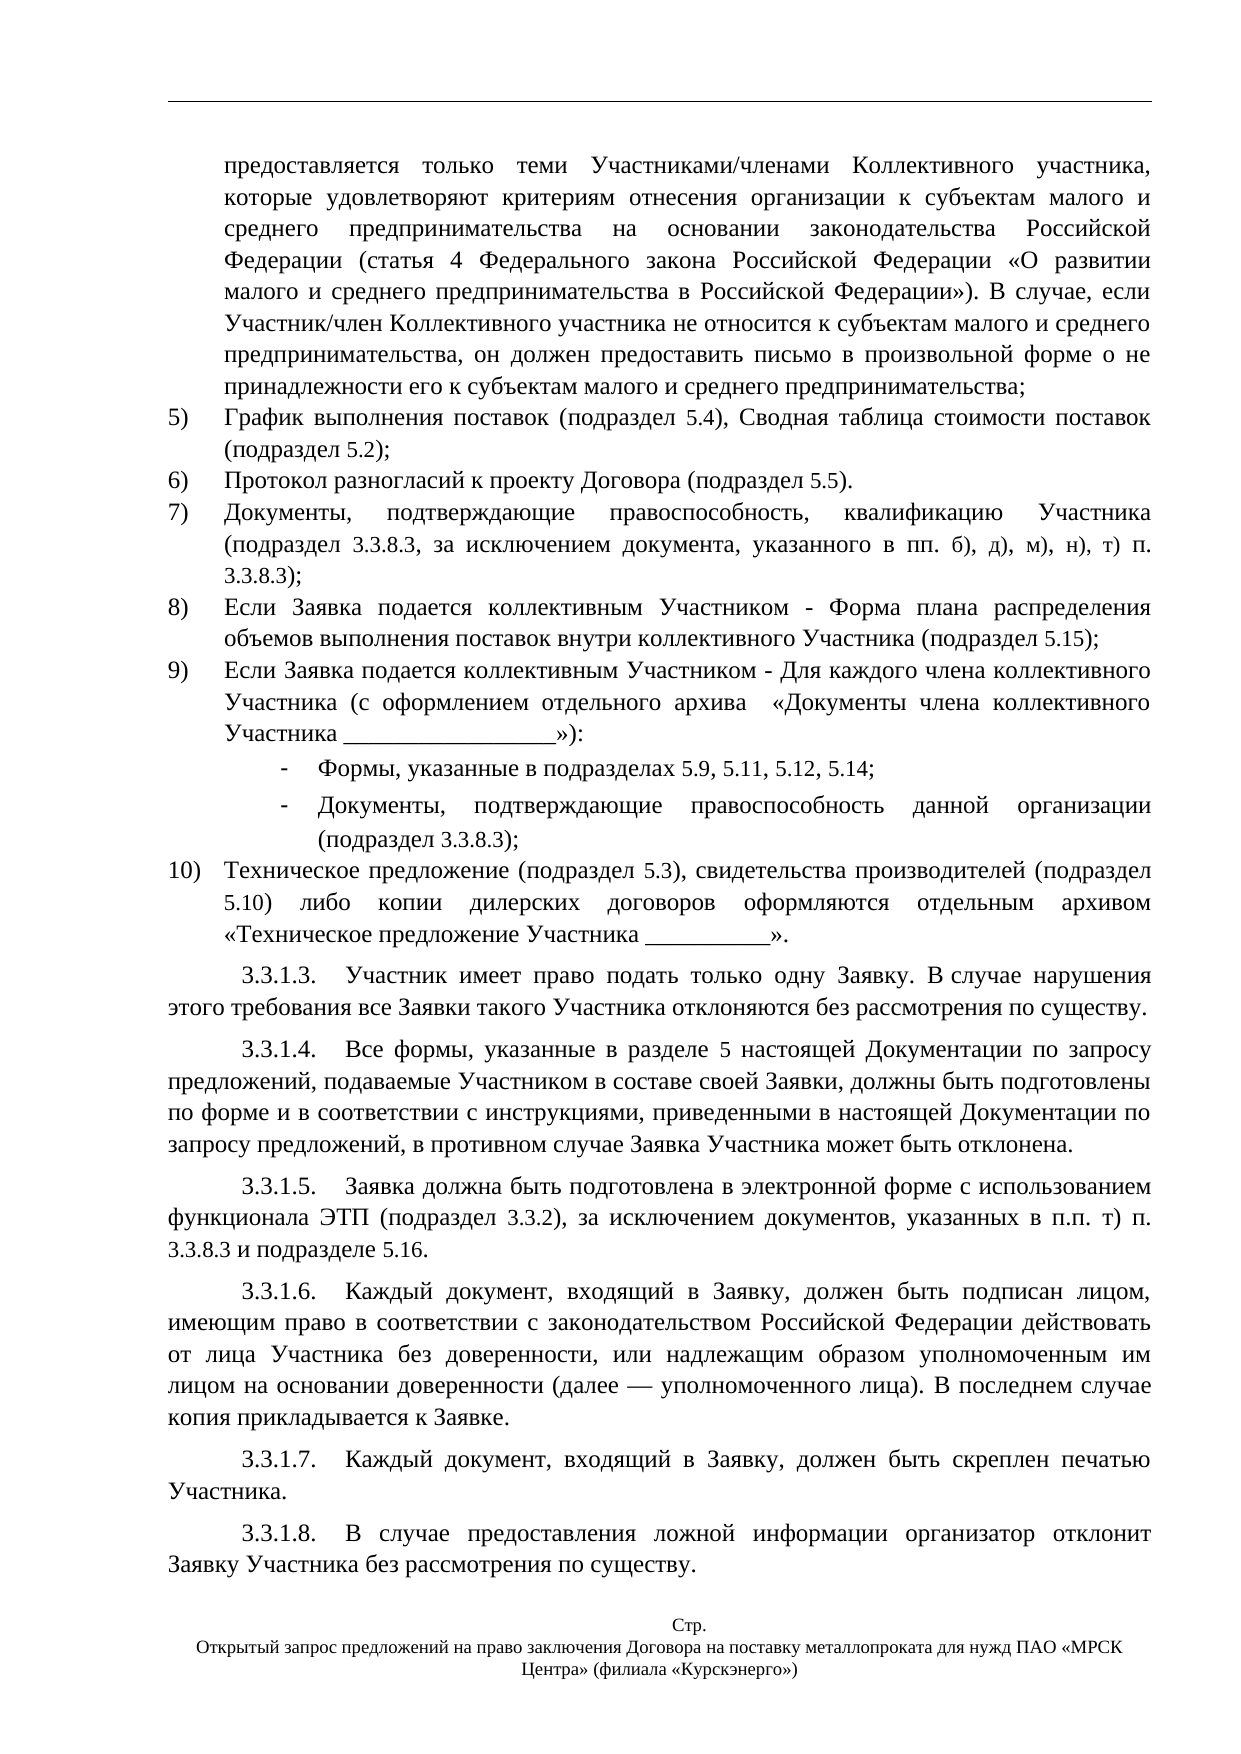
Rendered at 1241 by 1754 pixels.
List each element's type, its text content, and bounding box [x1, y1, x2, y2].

list Документы, подтверждающие правоспособность, квалификацию Участника (подраздел 3.3.8.3, за исключением документа, указанного в пп. б), д), м), н), т) п. 3.3.8.3); [168, 497, 1152, 589]
list Формы, указанные в подразделах 5.9, 5.11, 5.12, 5.14; [280, 750, 1152, 784]
list Документы, подтверждающие правоспособность данной организации (подраздел 3.3.8.3); [280, 787, 1152, 853]
list Техническое предложение (подраздел 5.3), свидетельства производителей (подраздел 5.10) либо копии дилерских договоров оформляются отдельным архивом «Техническое предложение Участника __________». [168, 856, 1152, 947]
list Если Заявка подается коллективным Участником - Форма плана распределения объемов выполнения поставок внутри коллективного Участника (подраздел 5.15); [168, 592, 1152, 652]
list В случае предоставления ложной информации организатор отклонит Заявку Участника без рассмотрения по существу. [168, 1518, 1152, 1578]
list Заявка должна быть подготовлена в электронной форме с использованием функционала ЭТП (подраздел 3.3.2), за исключением документов, указанных в п.п. т) п. 3.3.8.3 и подразделе 5.16. [168, 1171, 1152, 1263]
list График выполнения поставок (подраздел 5.4), Сводная таблица стоимости поставок (подраздел 5.2); [168, 402, 1152, 463]
list Каждый документ, входящий в Заявку, должен быть подписан лицом, имеющим право в соответствии с законодательством Российской Федерации действовать от лица Участника без доверенности, или надлежащим образом уполномоченным им лицом на основании доверенности (далее — уполномоченного лица). В последнем случае копия прикладывается к Заявке. [168, 1276, 1152, 1431]
list Протокол разногласий к проекту Договора (подраздел 5.5). [168, 466, 1152, 494]
list Каждый документ, входящий в Заявку, должен быть скреплен печатью Участника. [168, 1444, 1152, 1504]
list Все формы, указанные в разделе 5 настоящей Документации по запросу предложений, подаваемые Участником в составе своей Заявки, должны быть подготовлены по форме и в соответствии с инструкциями, приведенными в настоящей Документации по запросу предложений, в противном случае Заявка Участника может быть отклонена. [168, 1034, 1152, 1158]
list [168, 150, 1152, 400]
list Если Заявка подается коллективным Участником - Для каждого члена коллективного Участника (с оформлением отдельного архива «Документы члена коллективного Участника _________________»): [168, 655, 1152, 747]
list Участник имеет право подать только одну Заявку. В случае нарушения этого требования все Заявки такого Участника отклоняются без рассмотрения по существу. [168, 961, 1152, 1021]
